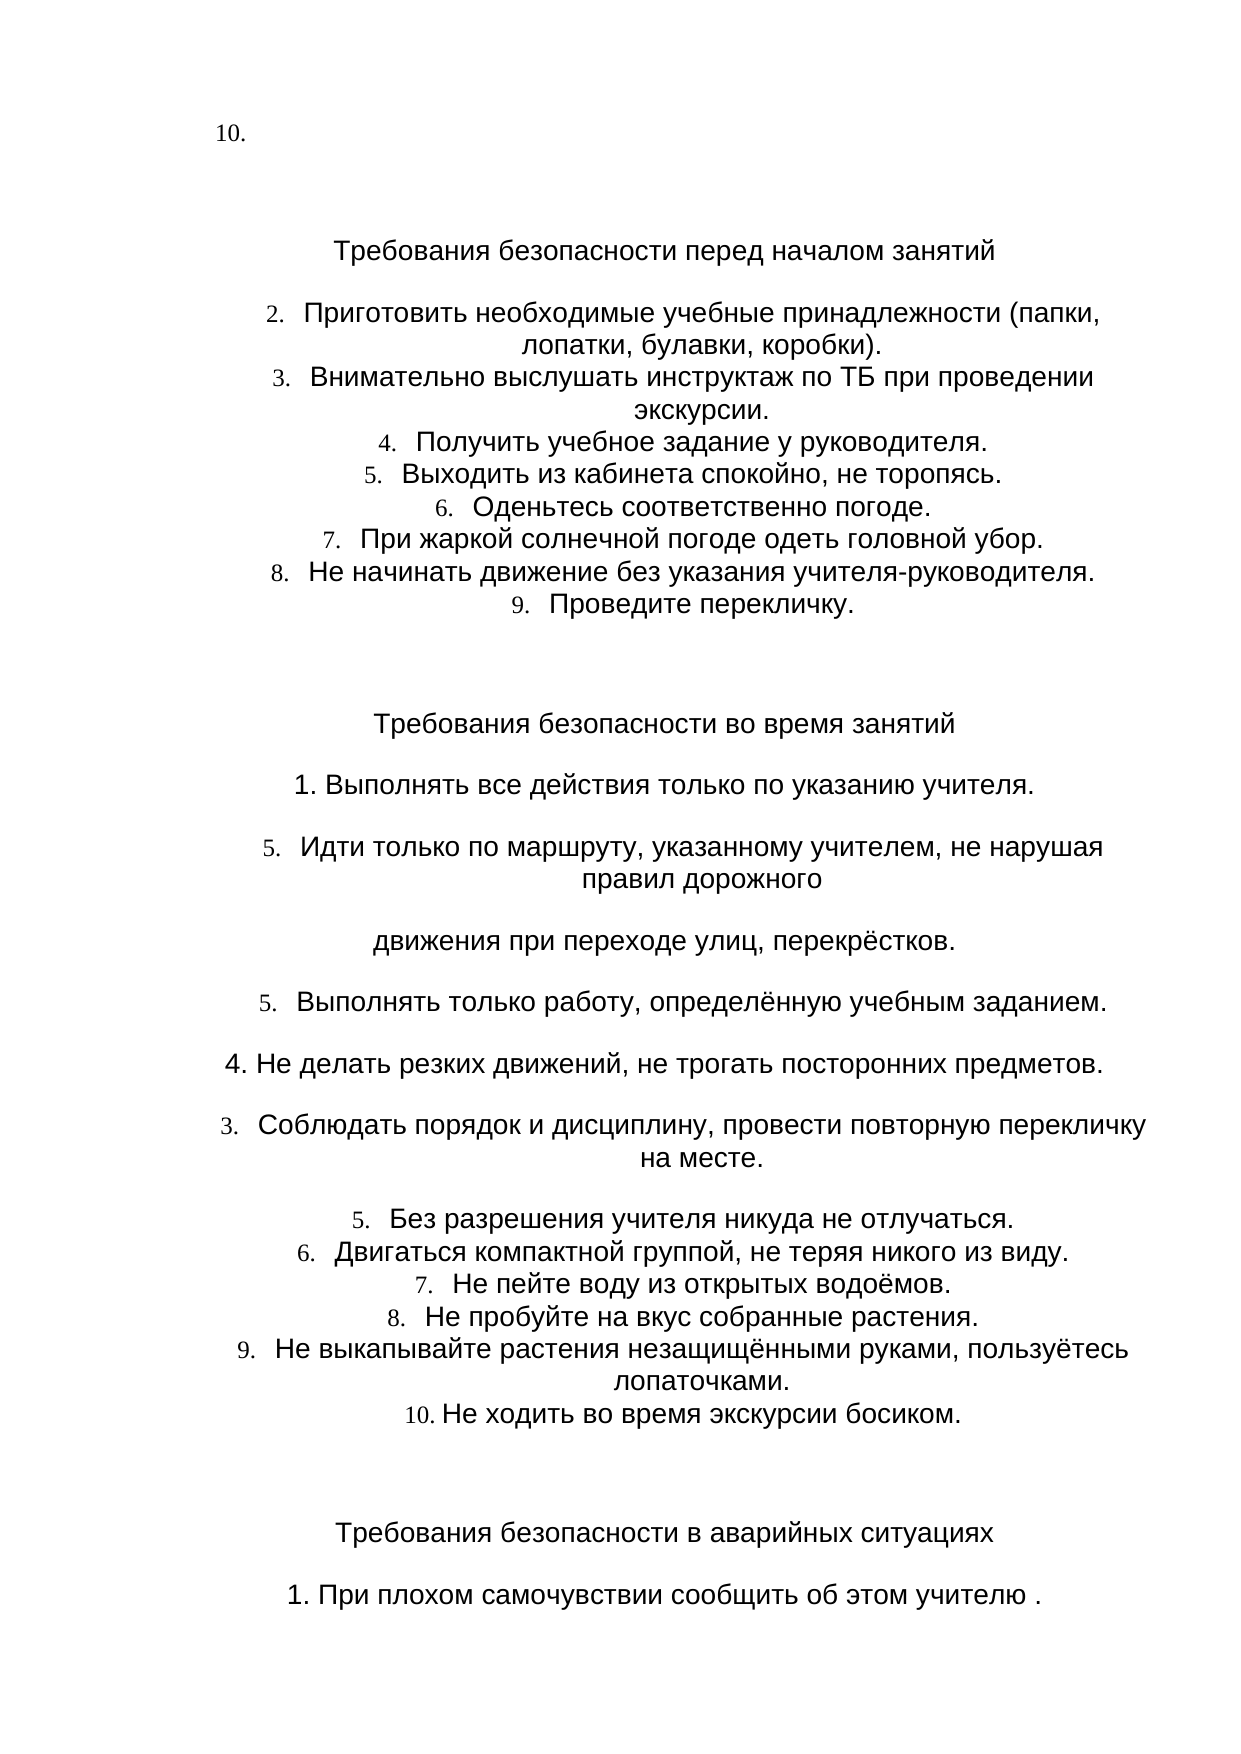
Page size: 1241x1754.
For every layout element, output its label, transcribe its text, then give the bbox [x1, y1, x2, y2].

list Приготовить необходимые учебные принадлежности (папки, лопатки, булавки, коробки). [215, 296, 1152, 360]
text Требования безопасности во время занятий [177, 707, 1152, 739]
text 1. При плохом самочувствии сообщить об этом учителю . [177, 1578, 1152, 1610]
list Не начинать движение без указания учителя-руководителя. [215, 555, 1152, 587]
list Идти только по маршруту, указанному учителем, не нарушая правил дорожного [215, 830, 1152, 894]
list Соблюдать порядок и дисциплину, провести повторную перекличку на месте. [215, 1108, 1152, 1173]
list При жаркой солнечной погоде одеть головной убор. [215, 522, 1152, 555]
list Не пробуйте на вкус собранные растения. [215, 1299, 1152, 1332]
text 1. Выполнять все действия только по указанию учителя. [177, 768, 1152, 801]
text Требования безопасности перед началом занятий [177, 234, 1152, 266]
list Не пейте воду из открытых водоёмов. [215, 1267, 1152, 1299]
list Выполнять только работу, определённую учебным заданием. [215, 985, 1152, 1018]
list Проведите перекличку. [215, 587, 1152, 619]
text 4. Не делать резких движений, не трогать посторонних предметов. [177, 1047, 1152, 1079]
list Без разрешения учителя никуда не отлучаться. [215, 1202, 1152, 1235]
list Оденьтесь соответственно погоде. [215, 490, 1152, 522]
list Двигаться компактной группой, не теряя никого из виду. [215, 1235, 1152, 1267]
list Выходить из кабинета спокойно, не торопясь. [215, 457, 1152, 490]
text движения при переходе улиц, перекрёстков. [177, 924, 1152, 956]
list Внимательно выслушать инструктаж по ТБ при проведении экскурсии. [215, 360, 1152, 425]
text Требования безопасности в аварийных ситуациях [177, 1516, 1152, 1548]
list Не выкапывайте растения незащищёнными руками, пользуётесь лопаточками. [215, 1332, 1152, 1397]
list Не ходить во время экскурсии босиком. [215, 1397, 1152, 1429]
list Получить учебное задание у руководителя. [215, 425, 1152, 457]
